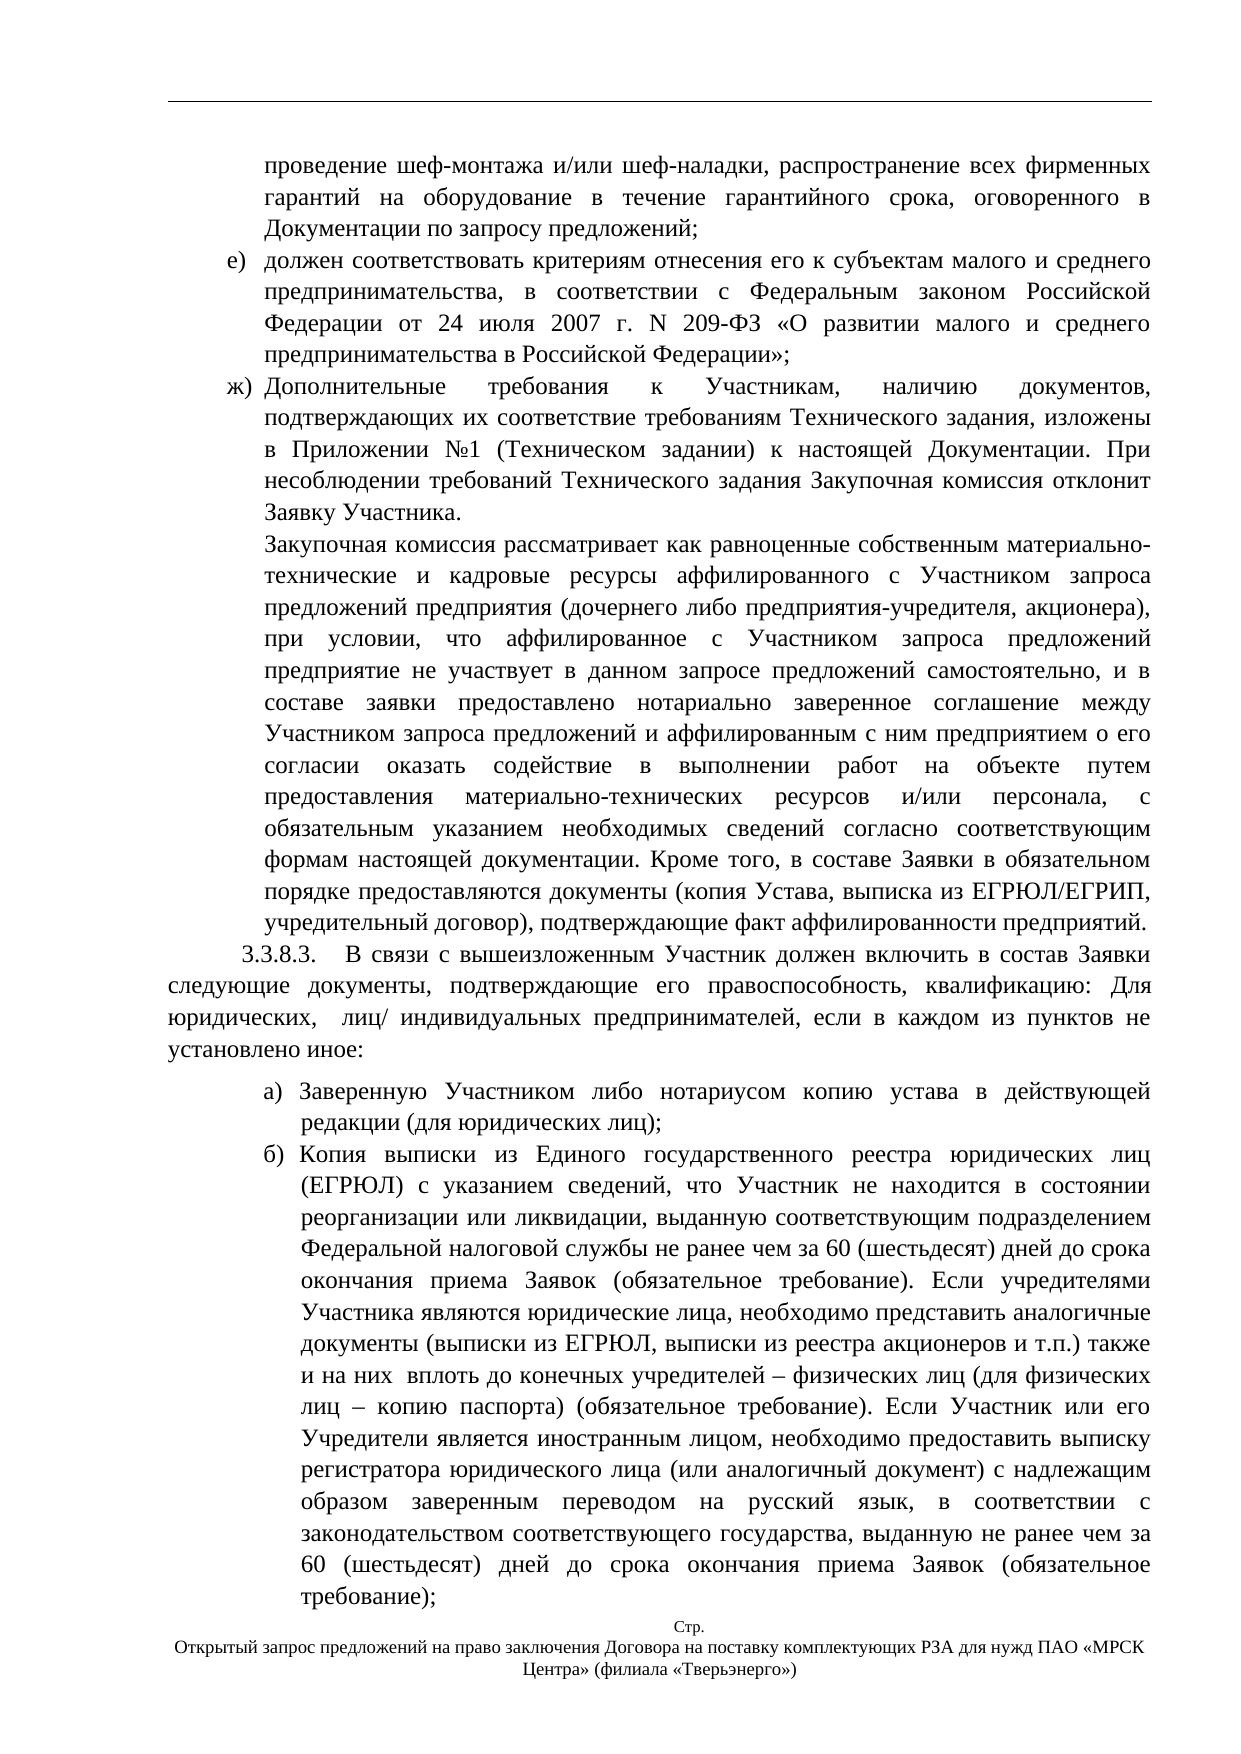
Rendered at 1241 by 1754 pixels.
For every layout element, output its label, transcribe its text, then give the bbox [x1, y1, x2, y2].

list В связи с вышеизложенным Участник должен включить в состав Заявки следующие документы, подтверждающие его правоспособность, квалификацию: Для юридических, лиц/ индивидуальных предпринимателей, если в каждом из пунктов не установлено иное: [168, 939, 1152, 1062]
text Закупочная комиссия рассматривает как равноценные собственным материально-технические и кадровые ресурсы аффилированного с Участником запроса предложений предприятия (дочернего либо предприятия-учредителя, акционера), при условии, что аффилированное с Участником запроса предложений предприятие не участвует в данном запросе предложений самостоятельно, и в составе заявки предоставлено нотариально заверенное соглашение между Участником запроса предложений и аффилированным с ним предприятием о его согласии оказать содействие в выполнении работ на объекте путем предоставления материально-технических ресурсов и/или персонала, с обязательным указанием необходимых сведений согласно соответствующим формам настоящей документации. Кроме того, в составе Заявки в обязательном порядке предоставляются документы (копия Устава, выписка из ЕГРЮЛ/ЕГРИП, учредительный договор), подтверждающие факт аффилированности предприятий. [264, 529, 1152, 936]
list Дополнительные требования к Участникам, наличию документов, подтверждающих их соответствие требованиям Технического задания, изложены в Приложении №1 (Техническом задании) к настоящей Документации. При несоблюдении требований Технического задания Закупочная комиссия отклонит Заявку Участника. [227, 371, 1152, 526]
list Заверенную Участником либо нотариусом копию устава в действующей редакции (для юридических лиц); [263, 1076, 1152, 1136]
list Копия выписки из Единого государственного реестра юридических лиц (ЕГРЮЛ) с указанием сведений, что Участник не находится в состоянии реорганизации или ликвидации, выданную соответствующим подразделением Федеральной налоговой службы не ранее чем за 60 (шестьдесят) дней до срока окончания приема Заявок (обязательное требование). Если учредителями Участника являются юридические лица, необходимо представить аналогичные документы (выписки из ЕГРЮЛ, выписки из реестра акционеров и т.п.) также и на них вплоть до конечных учредителей – физических лиц (для физических лиц – копию паспорта) (обязательное требование). Если Участник или его Учредители является иностранным лицом, необходимо предоставить выписку регистратора юридического лица (или аналогичный документ) с надлежащим образом заверенным переводом на русский язык, в соответствии с законодательством соответствующего государства, выданную не ранее чем за 60 (шестьдесят) дней до срока окончания приема Заявок (обязательное требование); [263, 1139, 1152, 1609]
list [227, 150, 1152, 242]
list должен соответствовать критериям отнесения его к субъектам малого и среднего предпринимательства, в соответствии с Федеральным законом Российской Федерации от 24 июля 2007 г. N 209-ФЗ «О развитии малого и среднего предпринимательства в Российской Федерации»; [227, 245, 1152, 368]
